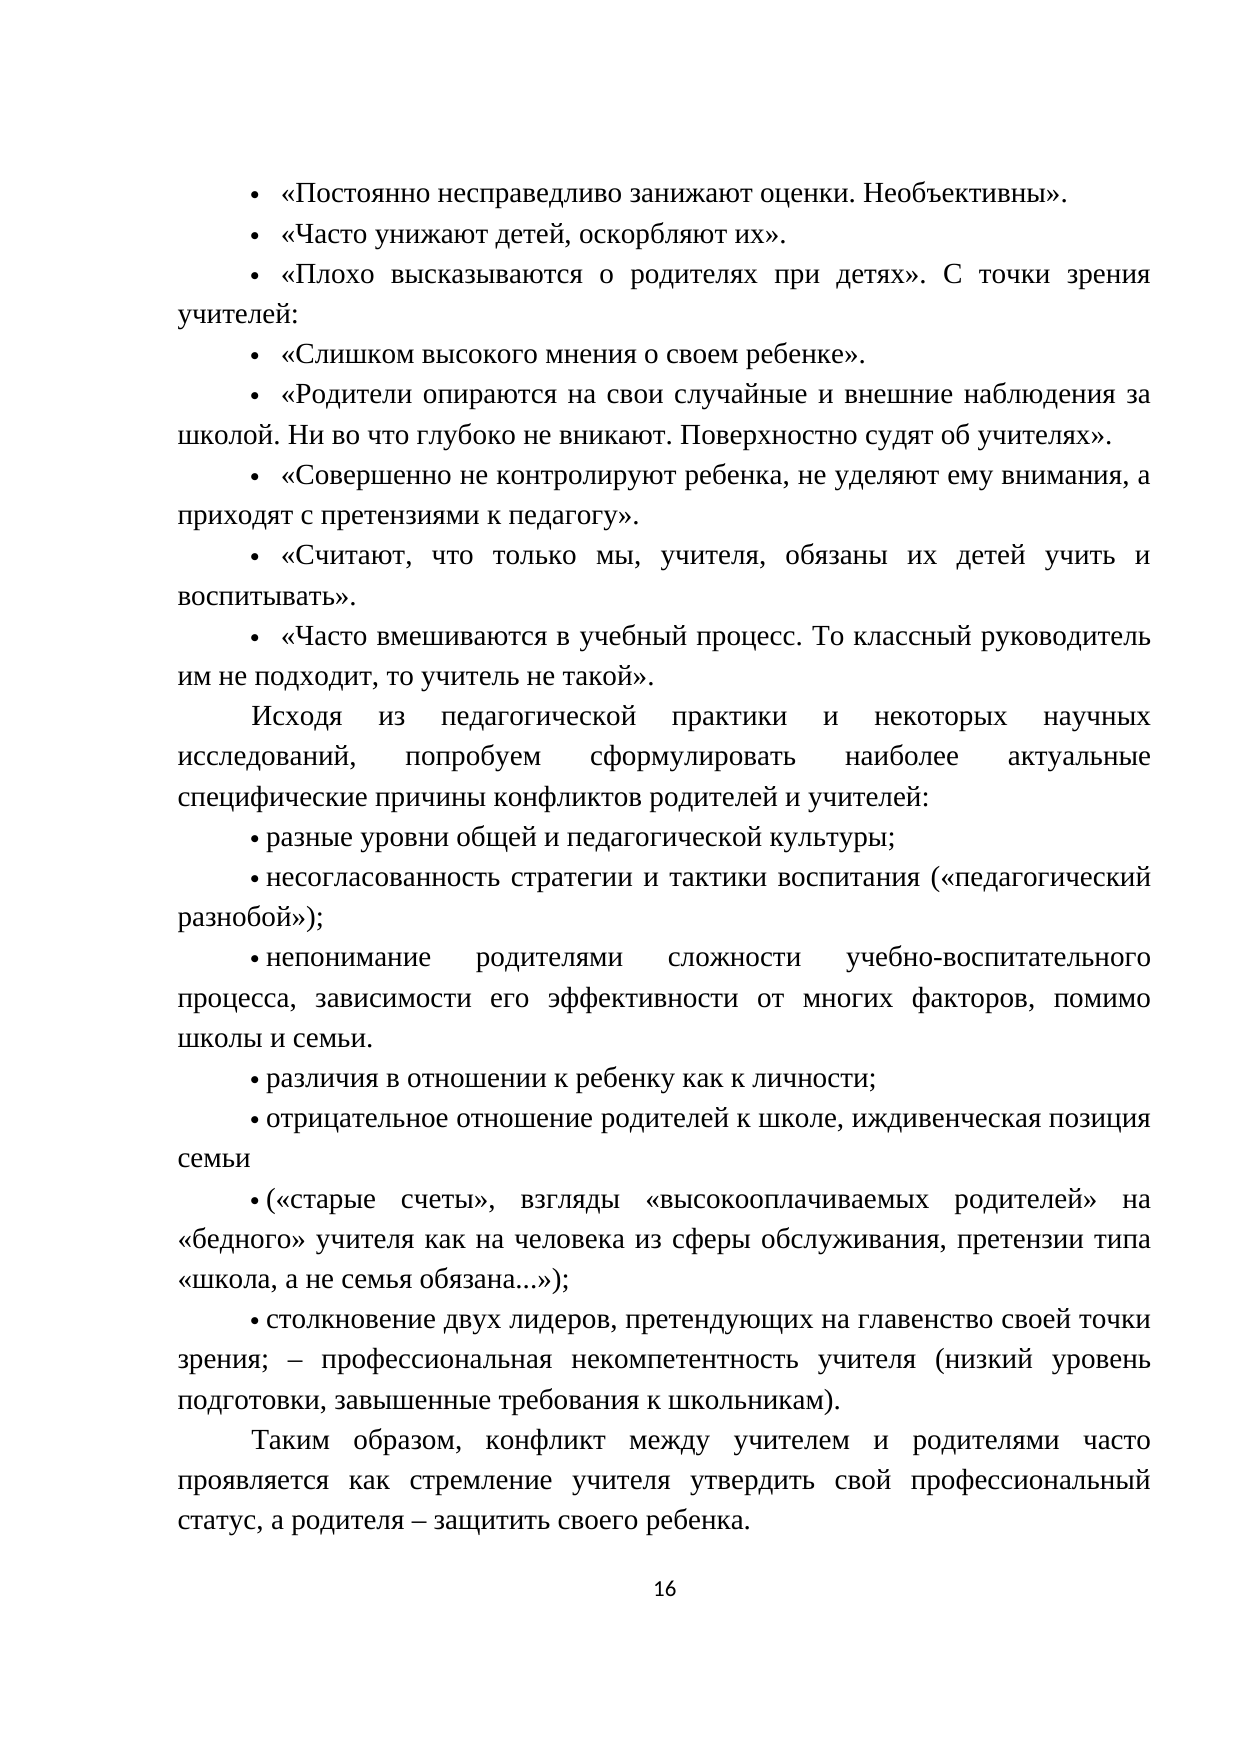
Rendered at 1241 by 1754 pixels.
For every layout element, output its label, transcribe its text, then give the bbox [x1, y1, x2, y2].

list «Часто унижают детей, оскорбляют их». [177, 216, 1152, 249]
list отрицательное отношение родителей к школе, иждивенческая позиция семьи [177, 1100, 1152, 1174]
list столкновение двух лидеров, претендующих на главенство своей точки зрения; – профессиональная некомпетентность учителя (низкий уровень подготовки, завышенные требования к школьникам). [177, 1301, 1152, 1415]
text Таким образом, конфликт между учителем и родителями часто проявляется как стремление учителя утвердить свой профессиональный статус, а родителя – защитить своего ребенка. [177, 1422, 1152, 1536]
list «Считают, что только мы, учителя, обязаны их детей учить и воспитывать». [177, 537, 1152, 611]
list различия в отношении к ребенку как к личности; [177, 1060, 1152, 1094]
list «Часто вмешиваются в учебный процесс. То классный руководитель им не подходит, то учитель не такой». [177, 618, 1152, 692]
list («старые счеты», взгляды «высокооплачиваемых родителей» на «бедного» учителя как на человека из сферы обслуживания, претензии типа «школа, а не семья обязана...»); [177, 1181, 1152, 1295]
list «Родители опираются на свои случайные и внешние наблюдения за школой. Ни во что глубоко не вникают. Поверхностно судят об учителях». [177, 377, 1152, 450]
text Исходя из педагогической практики и некоторых научных исследований, попробуем сформулировать наиболее актуальные специфические причины конфликтов родителей и учителей: [177, 698, 1152, 812]
list несогласованность стратегии и тактики воспитания («педагогический разнобой»); [177, 859, 1152, 933]
list «Слишком высокого мнения о своем ребенке». [177, 336, 1152, 370]
list «Совершенно не контролируют ребенка, не уделяют ему внимания, а приходят с претензиями к педагогу». [177, 457, 1152, 531]
list разные уровни общей и педагогической культуры; [177, 819, 1152, 852]
list непонимание родителями сложности учебно-воспитательного процесса, зависимости его эффективности от многих факторов, помимо школы и семьи. [177, 939, 1152, 1053]
list «Плохо высказываются о родителях при детях». С точки зрения учителей: [177, 256, 1152, 330]
list «Постоянно несправедливо занижают оценки. Необъективны». [177, 176, 1152, 209]
